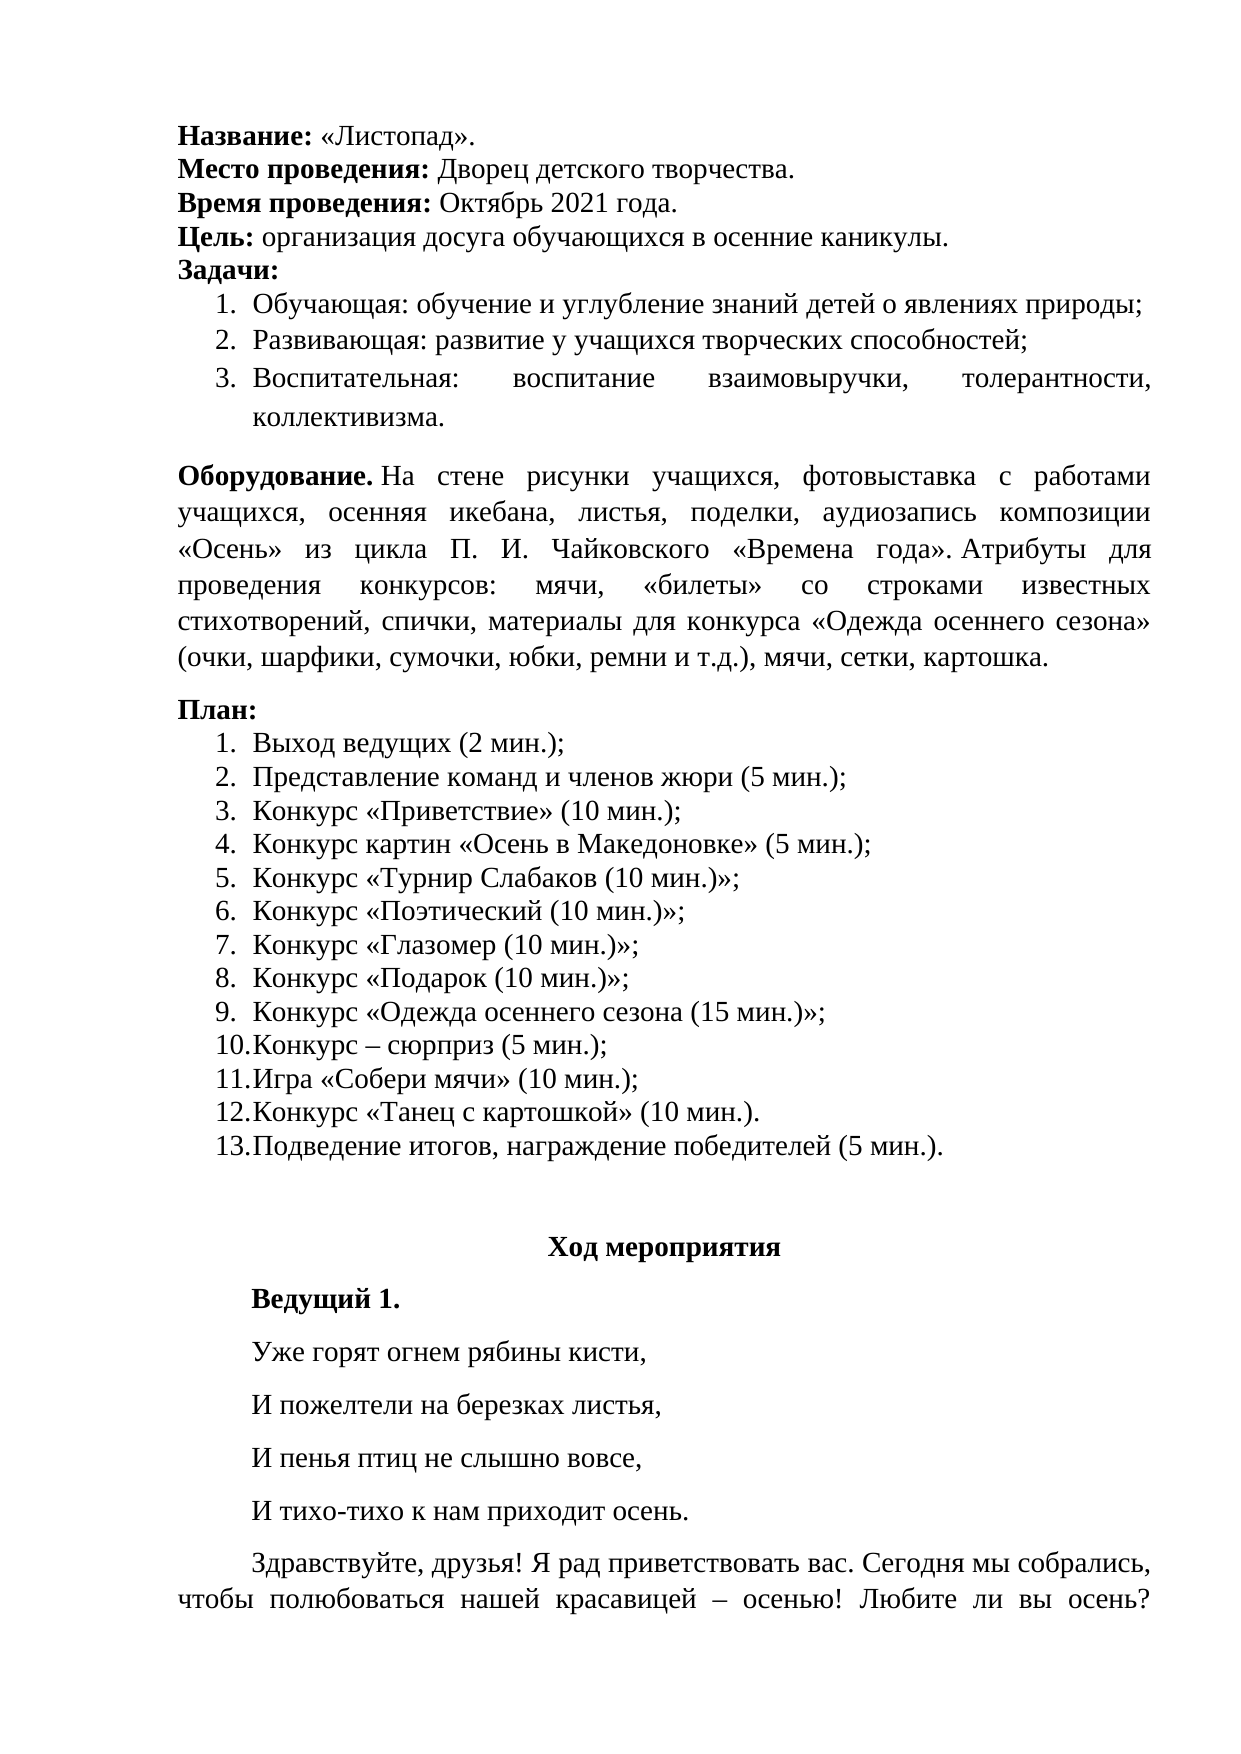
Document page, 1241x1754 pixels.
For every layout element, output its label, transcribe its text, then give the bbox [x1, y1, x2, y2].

text Оборудование. На стене рисунки учащихся, фотовыставка с работами учащихся, осенняя икебана, листья, поделки, аудиозапись композиции «Осень» из цикла П. И. Чайковского «Времена года». Атрибуты для проведения конкурсов: мячи, «билеты» со строками известных стихотворений, спички, материалы для конкурса «Одежда осеннего сезона» (очки, шарфики, сумочки, юбки, ремни и т.д.), мячи, сетки, картошка. [177, 458, 1152, 673]
list Конкурс «Глазомер (10 мин.)»; [215, 927, 1152, 960]
text Ход мероприятия [177, 1229, 1152, 1262]
text И тихо-тихо к нам приходит осень. [177, 1493, 1152, 1526]
list Конкурс «Танец с картошкой» (10 мин.). [215, 1094, 1152, 1128]
list Игра «Собери мячи» (10 мин.); [215, 1061, 1152, 1094]
list Развивающая: развитие у учащихся творческих способностей; [215, 322, 1152, 356]
text Задачи: [177, 252, 1152, 286]
list Конкурс «Одежда осеннего сезона (15 мин.)»; [215, 994, 1152, 1027]
text Цель: организация досуга обучающихся в осенние каникулы. [177, 219, 1152, 252]
list Конкурс «Приветствие» (10 мин.); [215, 793, 1152, 826]
text Уже горят огнем рябины кисти, [177, 1334, 1152, 1368]
list Конкурс «Турнир Слабаков (10 мин.)»; [215, 860, 1152, 893]
list Подведение итогов, награждение победителей (5 мин.). [215, 1128, 1152, 1162]
list Конкурс «Поэтический (10 мин.)»; [215, 893, 1152, 927]
list Представление команд и членов жюри (5 мин.); [215, 759, 1152, 793]
text И пожелтели на березках листья, [177, 1387, 1152, 1421]
text И пенья птиц не слышно вовсе, [177, 1440, 1152, 1473]
text План: [177, 692, 1152, 726]
text Место проведения: Дворец детского творчества. [177, 152, 1152, 185]
list Конкурс – сюрприз (5 мин.); [215, 1027, 1152, 1061]
list Воспитательная: воспитание взаимовыручки, толерантности, коллективизма. [215, 361, 1152, 433]
list Конкурс картин «Осень в Македоновке» (5 мин.); [215, 826, 1152, 860]
list Обучающая: обучение и углубление знаний детей о явлениях природы; [215, 286, 1152, 319]
text Название: «Листопад». [177, 118, 1152, 152]
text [177, 1546, 1152, 1615]
text Ведущий 1. [177, 1281, 1152, 1315]
list Выход ведущих (2 мин.); [215, 726, 1152, 759]
list Конкурс «Подарок (10 мин.)»; [215, 960, 1152, 994]
text Время проведения: Октябрь 2021 года. [177, 185, 1152, 219]
